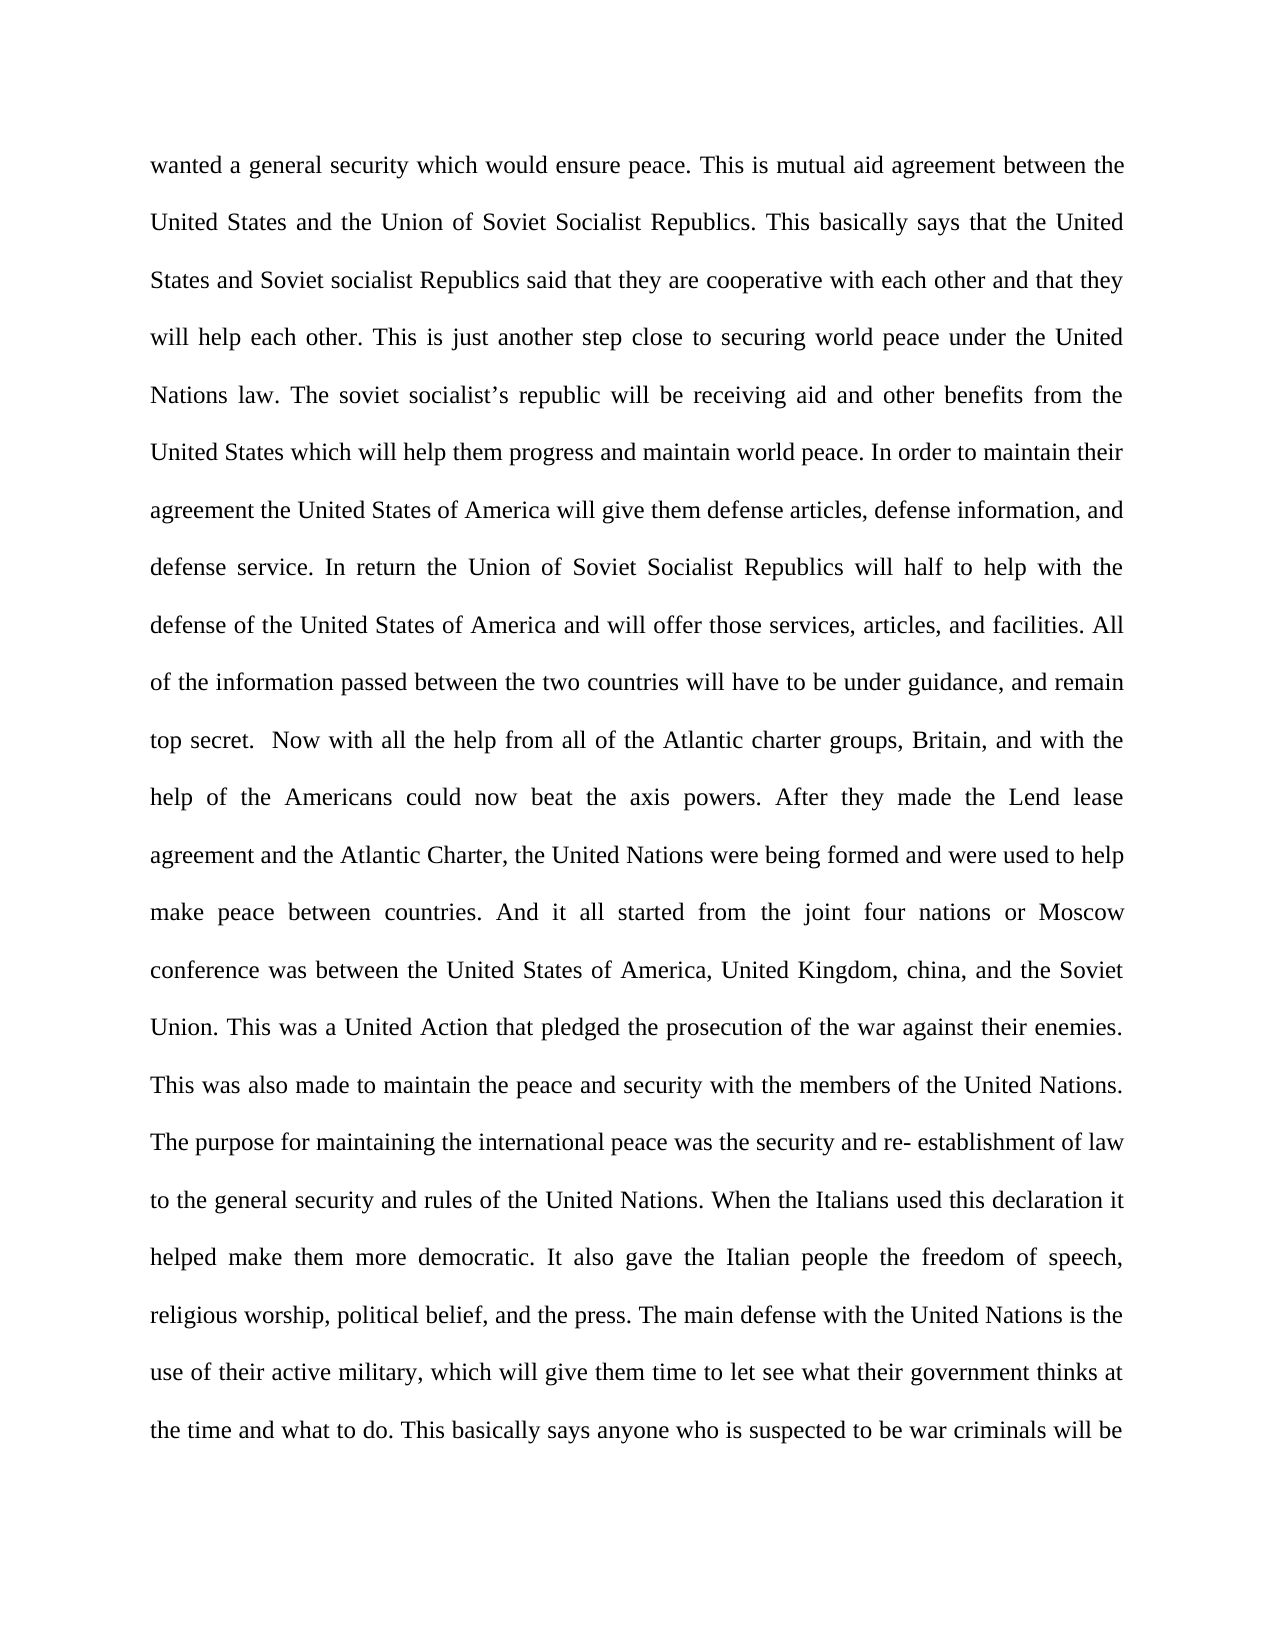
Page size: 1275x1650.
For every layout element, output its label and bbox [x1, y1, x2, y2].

text [150, 150, 1125, 1444]
